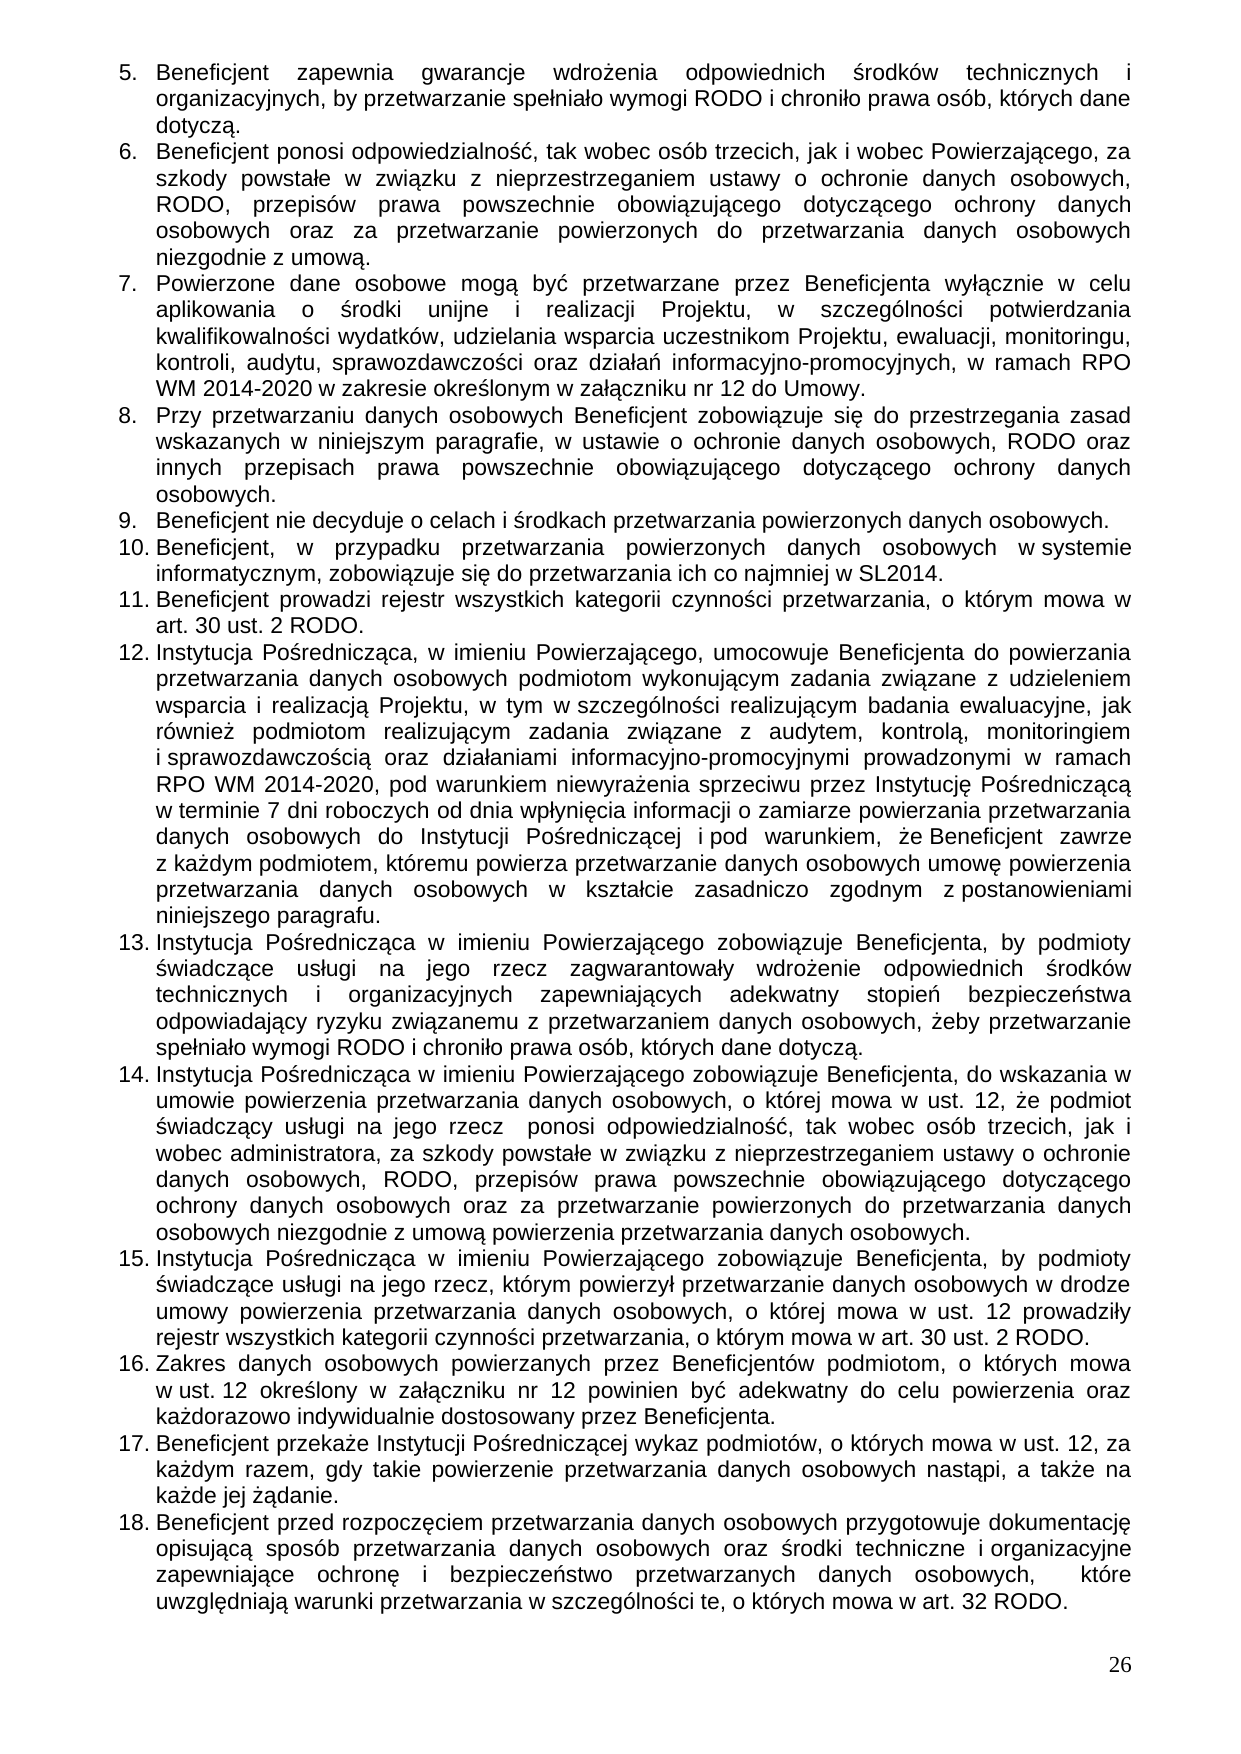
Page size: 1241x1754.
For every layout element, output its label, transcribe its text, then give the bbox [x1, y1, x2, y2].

list Beneficjent, w przypadku przetwarzania powierzonych danych osobowych w systemie informatycznym, zobowiązuje się do przetwarzania ich co najmniej w SL2014. [118, 533, 1132, 586]
list Beneficjent zapewnia gwarancje wdrożenia odpowiednich środków technicznych i organizacyjnych, by przetwarzanie spełniało wymogi RODO i chroniło prawa osób, których dane dotyczą. [118, 59, 1132, 138]
list Instytucja Pośrednicząca w imieniu Powierzającego zobowiązuje Beneficjenta, by podmioty świadczące usługi na jego rzecz, którym powierzył przetwarzanie danych osobowych w drodze umowy powierzenia przetwarzania danych osobowych, o której mowa w ust. 12 prowadziły rejestr wszystkich kategorii czynności przetwarzania, o którym mowa w art. 30 ust. 2 RODO. [118, 1245, 1132, 1350]
list Instytucja Pośrednicząca w imieniu Powierzającego zobowiązuje Beneficjenta, do wskazania w umowie powierzenia przetwarzania danych osobowych, o której mowa w ust. 12, że podmiot świadczący usługi na jego rzecz ponosi odpowiedzialność, tak wobec osób trzecich, jak i wobec administratora, za szkody powstałe w związku z nieprzestrzeganiem ustawy o ochronie danych osobowych, RODO, przepisów prawa powszechnie obowiązującego dotyczącego ochrony danych osobowych oraz za przetwarzanie powierzonych do przetwarzania danych osobowych niezgodnie z umową powierzenia przetwarzania danych osobowych. [118, 1061, 1132, 1245]
list Beneficjent nie decyduje o celach i środkach przetwarzania powierzonych danych osobowych. [118, 507, 1132, 533]
list Przy przetwarzaniu danych osobowych Beneficjent zobowiązuje się do przestrzegania zasad wskazanych w niniejszym paragrafie, w ustawie o ochronie danych osobowych, RODO oraz innych przepisach prawa powszechnie obowiązującego dotyczącego ochrony danych osobowych. [118, 402, 1132, 507]
list Beneficjent prowadzi rejestr wszystkich kategorii czynności przetwarzania, o którym mowa w art. 30 ust. 2 RODO. [118, 586, 1132, 639]
list Powierzone dane osobowe mogą być przetwarzane przez Beneficjenta wyłącznie w celu aplikowania o środki unijne i realizacji Projektu, w szczególności potwierdzania kwalifikowalności wydatków, udzielania wsparcia uczestnikom Projektu, ewaluacji, monitoringu, kontroli, audytu, sprawozdawczości oraz działań informacyjno-promocyjnych, w ramach RPO WM 2014-2020 w zakresie określonym w załączniku nr 12 do Umowy. [118, 270, 1132, 402]
list Beneficjent przed rozpoczęciem przetwarzania danych osobowych przygotowuje dokumentację opisującą sposób przetwarzania danych osobowych oraz środki techniczne i organizacyjne zapewniające ochronę i bezpieczeństwo przetwarzanych danych osobowych, które uwzględniają warunki przetwarzania w szczególności te, o których mowa w art. 32 RODO. [118, 1508, 1132, 1614]
list Instytucja Pośrednicząca w imieniu Powierzającego zobowiązuje Beneficjenta, by podmioty świadczące usługi na jego rzecz zagwarantowały wdrożenie odpowiednich środków technicznych i organizacyjnych zapewniających adekwatny stopień bezpieczeństwa odpowiadający ryzyku związanemu z przetwarzaniem danych osobowych, żeby przetwarzanie spełniało wymogi RODO i chroniło prawa osób, których dane dotyczą. [118, 929, 1132, 1061]
list Beneficjent przekaże Instytucji Pośredniczącej wykaz podmiotów, o których mowa w ust. 12, za każdym razem, gdy takie powierzenie przetwarzania danych osobowych nastąpi, a także na każde jej żądanie. [118, 1429, 1132, 1508]
list Zakres danych osobowych powierzanych przez Beneficjentów podmiotom, o których mowa w ust. 12 określony w załączniku nr 12 powinien być adekwatny do celu powierzenia oraz każdorazowo indywidualnie dostosowany przez Beneficjenta. [118, 1350, 1132, 1429]
list Instytucja Pośrednicząca, w imieniu Powierzającego, umocowuje Beneficjenta do powierzania przetwarzania danych osobowych podmiotom wykonującym zadania związane z udzieleniem wsparcia i realizacją Projektu, w tym w szczególności realizującym badania ewaluacyjne, jak również podmiotom realizującym zadania związane z audytem, kontrolą, monitoringiem i sprawozdawczością oraz działaniami informacyjno-promocyjnymi prowadzonymi w ramach RPO WM 2014-2020, pod warunkiem niewyrażenia sprzeciwu przez Instytucję Pośredniczącą w terminie 7 dni roboczych od dnia wpłynięcia informacji o zamiarze powierzania przetwarzania danych osobowych do Instytucji Pośredniczącej i pod warunkiem, że Beneficjent zawrze z każdym podmiotem, któremu powierza przetwarzanie danych osobowych umowę powierzenia przetwarzania danych osobowych w kształcie zasadniczo zgodnym z postanowieniami niniejszego paragrafu. [118, 639, 1132, 929]
list Beneficjent ponosi odpowiedzialność, tak wobec osób trzecich, jak i wobec Powierzającego, za szkody powstałe w związku z nieprzestrzeganiem ustawy o ochronie danych osobowych, RODO, przepisów prawa powszechnie obowiązującego dotyczącego ochrony danych osobowych oraz za przetwarzanie powierzonych do przetwarzania danych osobowych niezgodnie z umową. [118, 138, 1132, 270]
